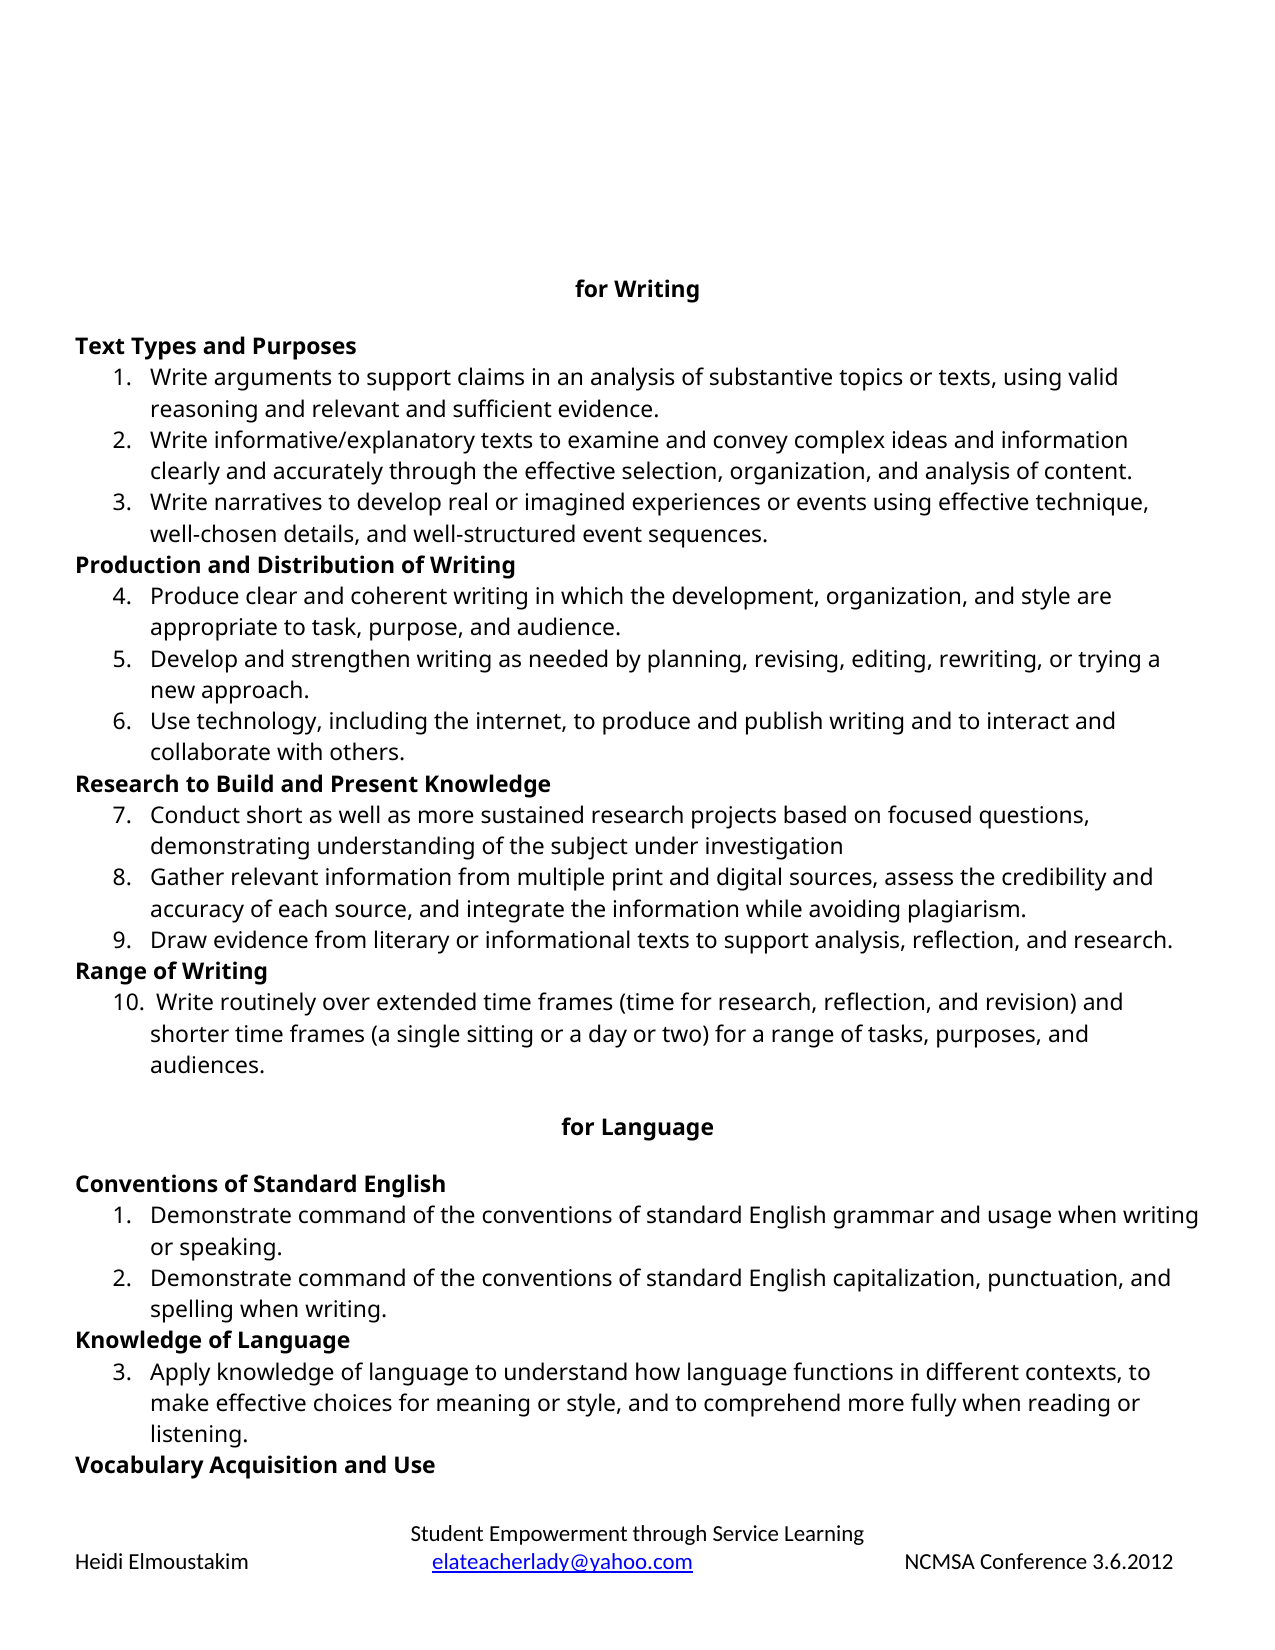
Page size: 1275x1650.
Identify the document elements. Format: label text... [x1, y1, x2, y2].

text Research to Build and Present Knowledge [75, 768, 1200, 799]
list Produce clear and coherent writing in which the development, organization, and style are appropriate to task, purpose, and audience. [112, 580, 1200, 643]
text Range of Writing [75, 955, 1200, 986]
list Apply knowledge of language to understand how language functions in different contexts, to make effective choices for meaning or style, and to comprehend more fully when reading or listening. [112, 1356, 1200, 1449]
list Write arguments to support claims in an analysis of substantive topics or texts, using valid reasoning and relevant and sufficient evidence. [112, 361, 1200, 424]
text Vocabulary Acquisition and Use [75, 1449, 1200, 1481]
list Conduct short as well as more sustained research projects based on focused questions, demonstrating understanding of the subject under investigation [112, 799, 1200, 861]
text for Language [75, 1111, 1200, 1143]
list Write narratives to develop real or imagined experiences or events using effective technique, well-chosen details, and well-structured event sequences. [112, 486, 1200, 549]
list Draw evidence from literary or informational texts to support analysis, reflection, and research. [112, 924, 1200, 955]
list Write routinely over extended time frames (time for research, reflection, and revision) and shorter time frames (a single sitting or a day or two) for a range of tasks, purposes, and audiences. [112, 986, 1200, 1080]
text Conventions of Standard English [75, 1168, 1200, 1199]
list Demonstrate command of the conventions of standard English capitalization, punctuation, and spelling when writing. [112, 1262, 1200, 1324]
text for Writing [75, 273, 1200, 304]
list Demonstrate command of the conventions of standard English grammar and usage when writing or speaking. [112, 1199, 1200, 1262]
text Text Types and Purposes [75, 330, 1200, 361]
list Use technology, including the internet, to produce and publish writing and to interact and collaborate with others. [112, 705, 1200, 768]
text Production and Distribution of Writing [75, 549, 1200, 580]
list Develop and strengthen writing as needed by planning, revising, editing, rewriting, or trying a new approach. [112, 643, 1200, 705]
text Knowledge of Language [75, 1324, 1200, 1356]
list Gather relevant information from multiple print and digital sources, assess the credibility and accuracy of each source, and integrate the information while avoiding plagiarism. [112, 861, 1200, 924]
list Write informative/explanatory texts to examine and convey complex ideas and information clearly and accurately through the effective selection, organization, and analysis of content. [112, 424, 1200, 486]
